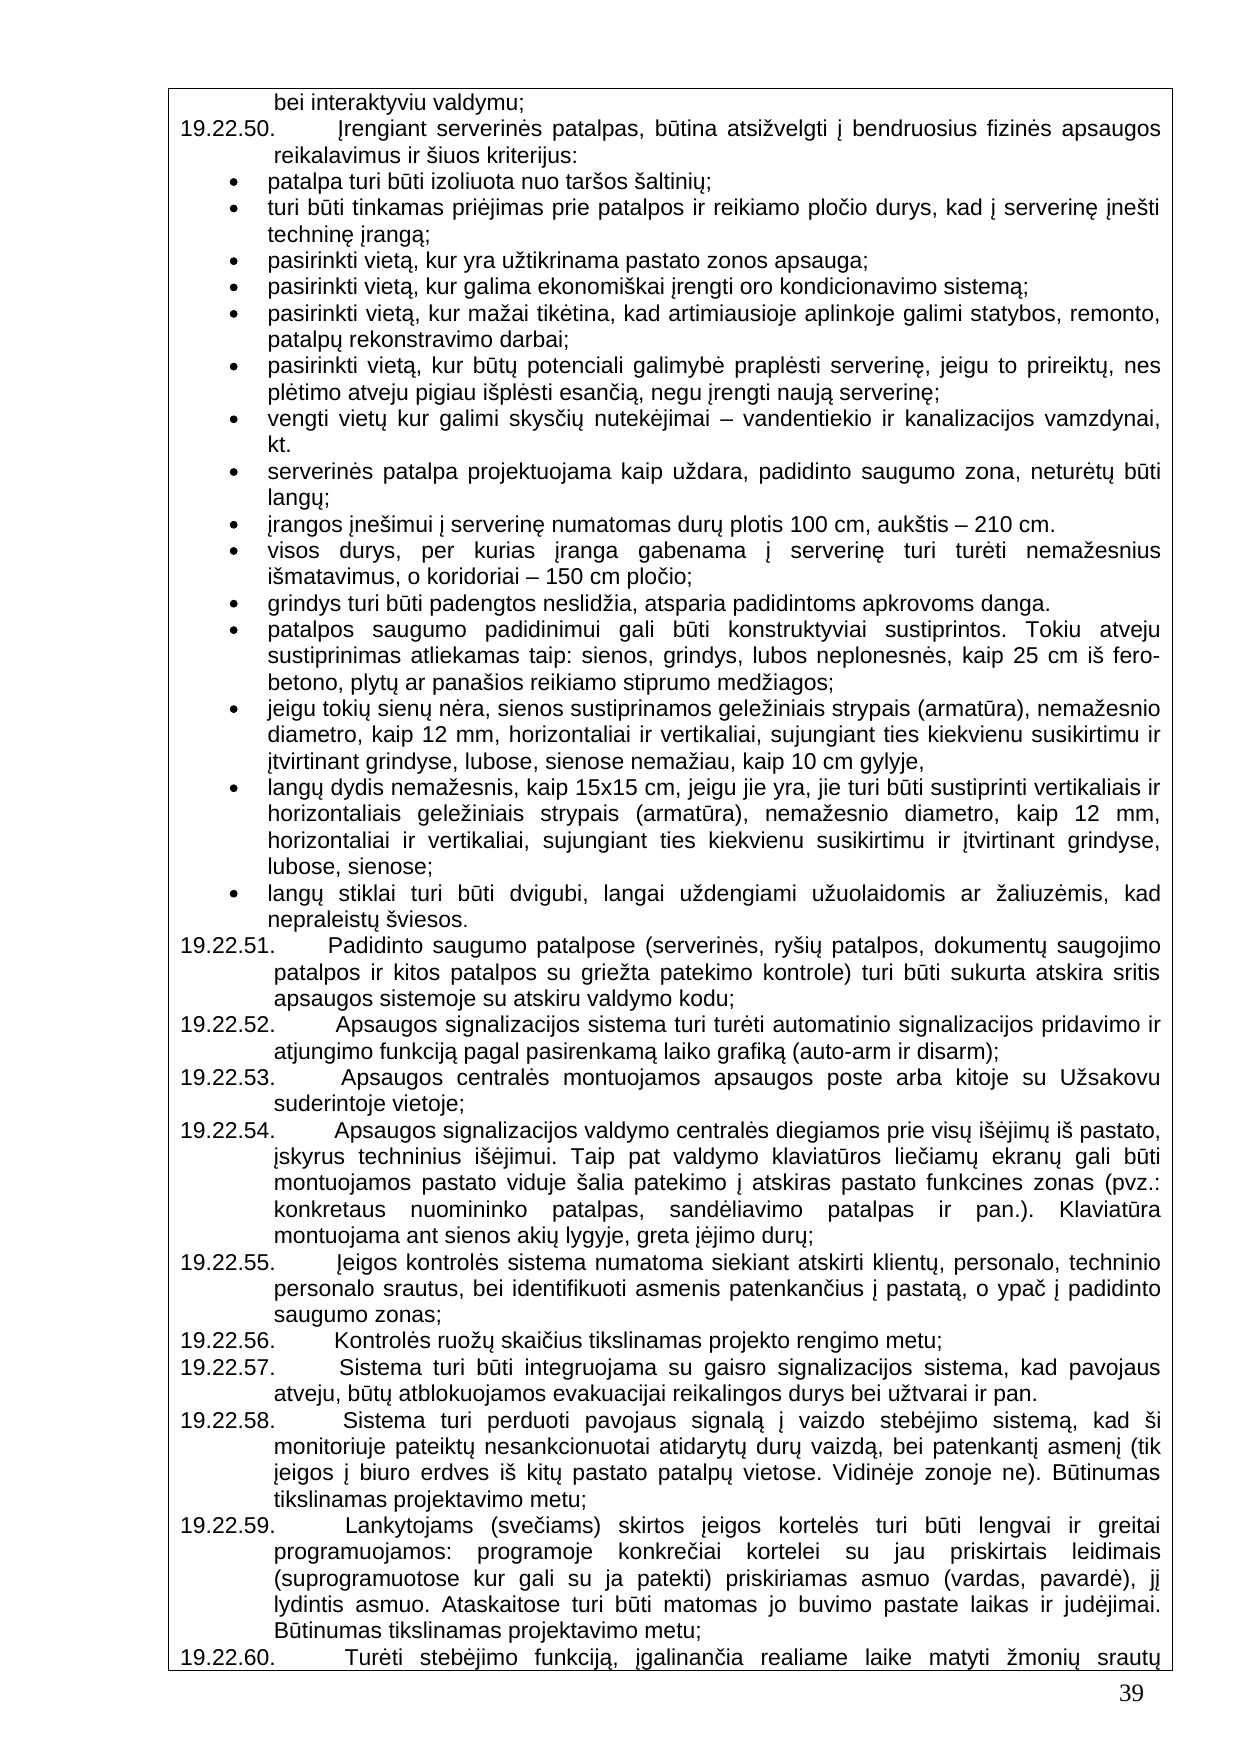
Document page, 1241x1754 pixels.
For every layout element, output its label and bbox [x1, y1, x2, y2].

table_cell [169, 89, 1172, 1670]
